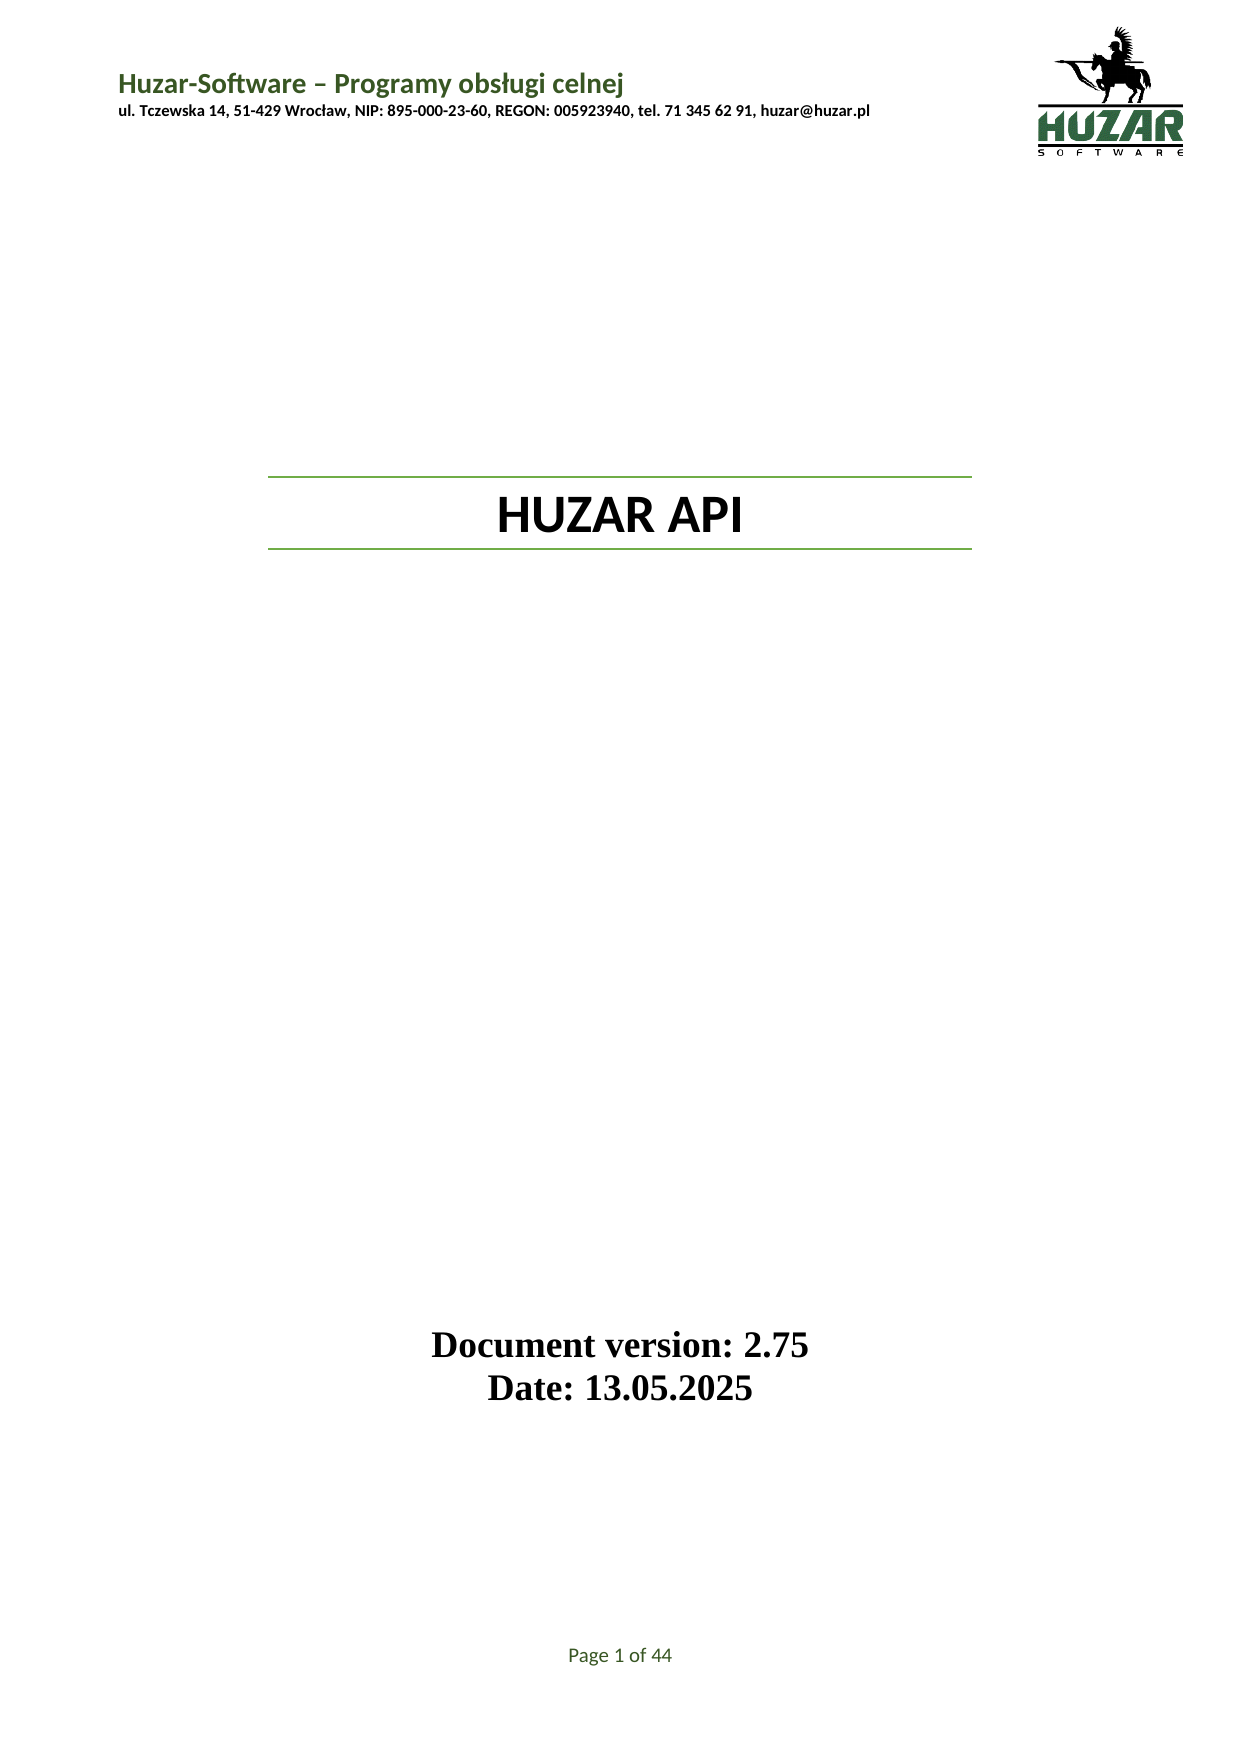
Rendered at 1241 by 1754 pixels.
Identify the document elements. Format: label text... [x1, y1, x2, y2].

picture [1038, 18, 1184, 164]
text Date: 13.05.2025 [118, 1365, 1122, 1408]
text HUZAR API [268, 478, 972, 548]
text Document version: 2.75 [118, 1322, 1122, 1365]
